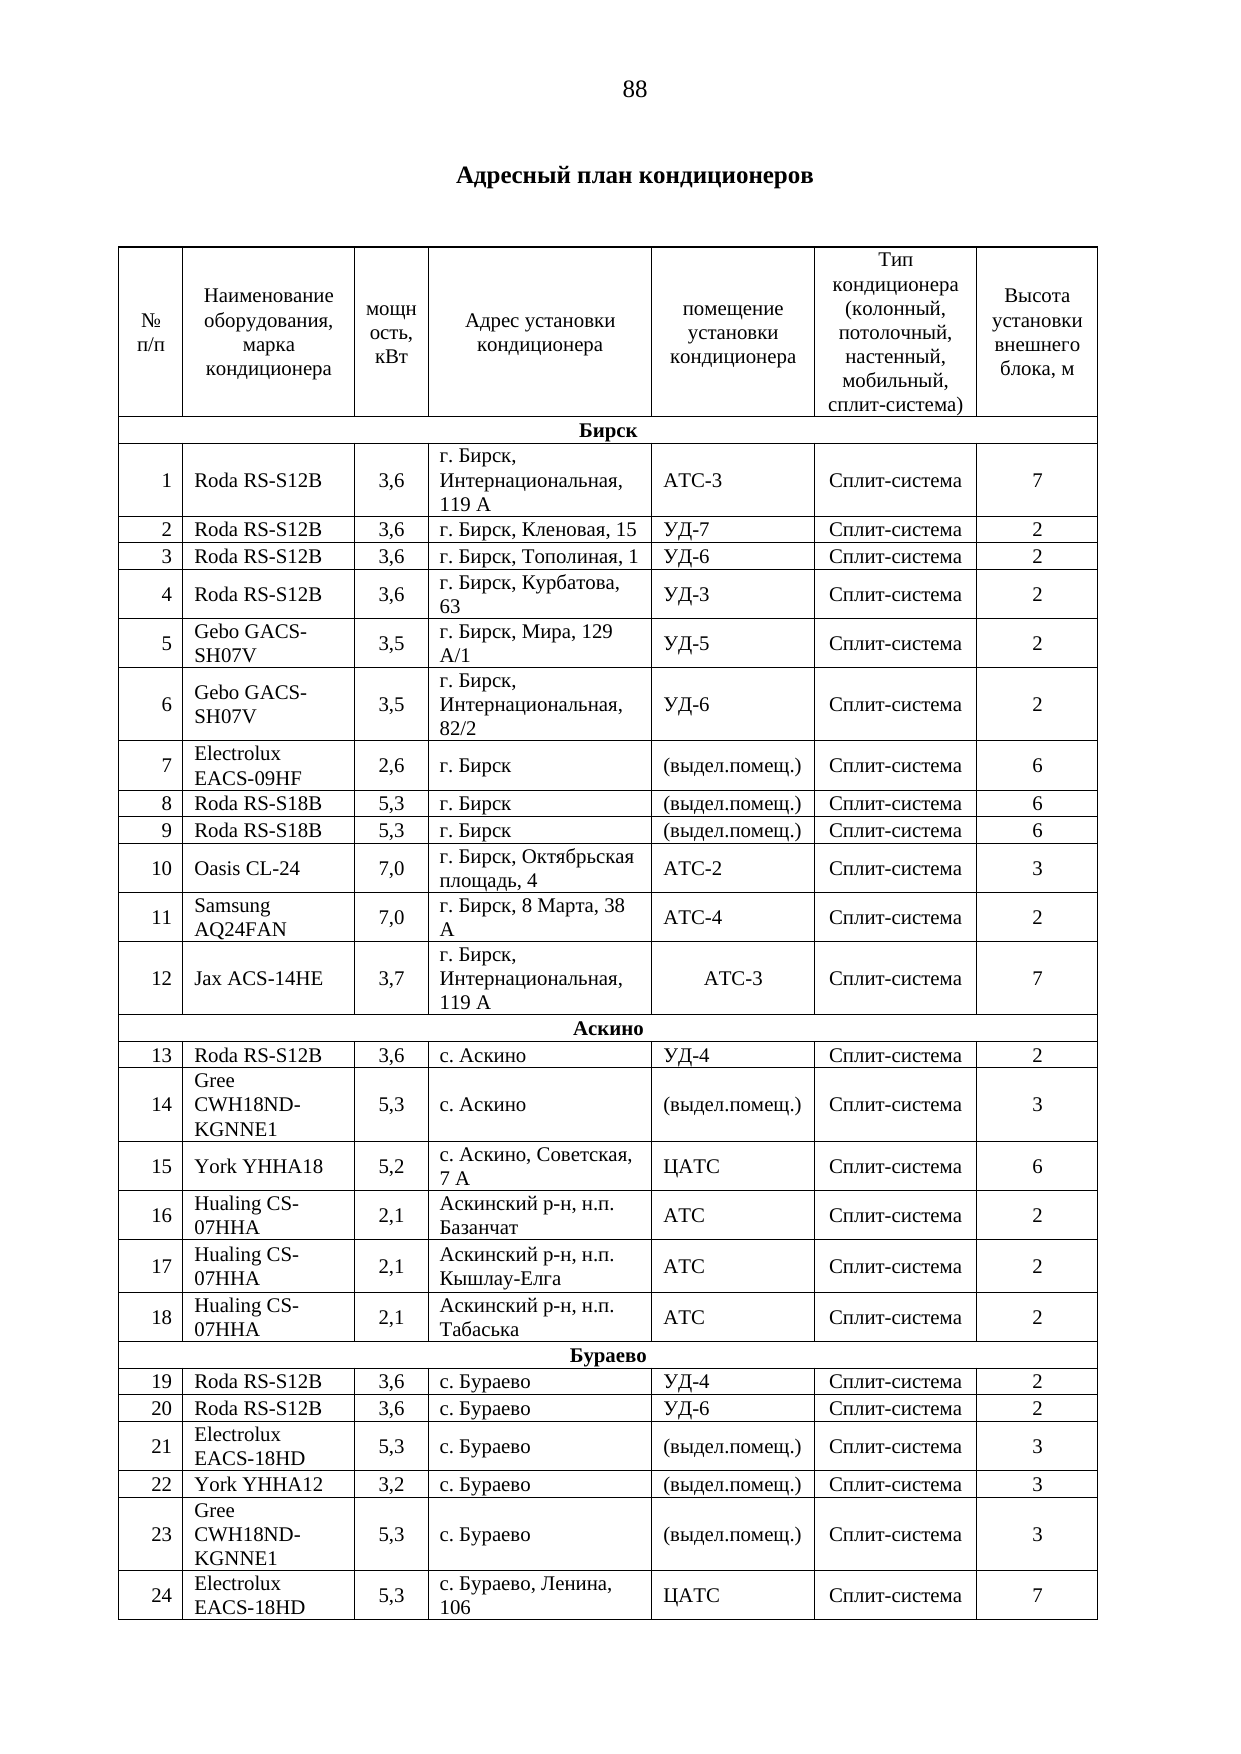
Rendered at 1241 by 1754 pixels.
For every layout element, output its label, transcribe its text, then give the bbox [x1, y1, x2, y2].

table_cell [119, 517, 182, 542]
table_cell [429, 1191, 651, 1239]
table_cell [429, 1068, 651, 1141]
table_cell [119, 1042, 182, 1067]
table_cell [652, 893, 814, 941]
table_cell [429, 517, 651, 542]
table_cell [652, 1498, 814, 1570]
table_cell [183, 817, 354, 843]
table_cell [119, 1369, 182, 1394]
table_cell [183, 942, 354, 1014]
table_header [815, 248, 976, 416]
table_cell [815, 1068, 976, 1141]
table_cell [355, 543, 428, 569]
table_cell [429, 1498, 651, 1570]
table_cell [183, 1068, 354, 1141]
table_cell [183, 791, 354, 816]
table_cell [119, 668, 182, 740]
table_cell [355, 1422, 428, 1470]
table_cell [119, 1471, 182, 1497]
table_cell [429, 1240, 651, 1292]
text Адресный план кондиционеров [118, 160, 1152, 189]
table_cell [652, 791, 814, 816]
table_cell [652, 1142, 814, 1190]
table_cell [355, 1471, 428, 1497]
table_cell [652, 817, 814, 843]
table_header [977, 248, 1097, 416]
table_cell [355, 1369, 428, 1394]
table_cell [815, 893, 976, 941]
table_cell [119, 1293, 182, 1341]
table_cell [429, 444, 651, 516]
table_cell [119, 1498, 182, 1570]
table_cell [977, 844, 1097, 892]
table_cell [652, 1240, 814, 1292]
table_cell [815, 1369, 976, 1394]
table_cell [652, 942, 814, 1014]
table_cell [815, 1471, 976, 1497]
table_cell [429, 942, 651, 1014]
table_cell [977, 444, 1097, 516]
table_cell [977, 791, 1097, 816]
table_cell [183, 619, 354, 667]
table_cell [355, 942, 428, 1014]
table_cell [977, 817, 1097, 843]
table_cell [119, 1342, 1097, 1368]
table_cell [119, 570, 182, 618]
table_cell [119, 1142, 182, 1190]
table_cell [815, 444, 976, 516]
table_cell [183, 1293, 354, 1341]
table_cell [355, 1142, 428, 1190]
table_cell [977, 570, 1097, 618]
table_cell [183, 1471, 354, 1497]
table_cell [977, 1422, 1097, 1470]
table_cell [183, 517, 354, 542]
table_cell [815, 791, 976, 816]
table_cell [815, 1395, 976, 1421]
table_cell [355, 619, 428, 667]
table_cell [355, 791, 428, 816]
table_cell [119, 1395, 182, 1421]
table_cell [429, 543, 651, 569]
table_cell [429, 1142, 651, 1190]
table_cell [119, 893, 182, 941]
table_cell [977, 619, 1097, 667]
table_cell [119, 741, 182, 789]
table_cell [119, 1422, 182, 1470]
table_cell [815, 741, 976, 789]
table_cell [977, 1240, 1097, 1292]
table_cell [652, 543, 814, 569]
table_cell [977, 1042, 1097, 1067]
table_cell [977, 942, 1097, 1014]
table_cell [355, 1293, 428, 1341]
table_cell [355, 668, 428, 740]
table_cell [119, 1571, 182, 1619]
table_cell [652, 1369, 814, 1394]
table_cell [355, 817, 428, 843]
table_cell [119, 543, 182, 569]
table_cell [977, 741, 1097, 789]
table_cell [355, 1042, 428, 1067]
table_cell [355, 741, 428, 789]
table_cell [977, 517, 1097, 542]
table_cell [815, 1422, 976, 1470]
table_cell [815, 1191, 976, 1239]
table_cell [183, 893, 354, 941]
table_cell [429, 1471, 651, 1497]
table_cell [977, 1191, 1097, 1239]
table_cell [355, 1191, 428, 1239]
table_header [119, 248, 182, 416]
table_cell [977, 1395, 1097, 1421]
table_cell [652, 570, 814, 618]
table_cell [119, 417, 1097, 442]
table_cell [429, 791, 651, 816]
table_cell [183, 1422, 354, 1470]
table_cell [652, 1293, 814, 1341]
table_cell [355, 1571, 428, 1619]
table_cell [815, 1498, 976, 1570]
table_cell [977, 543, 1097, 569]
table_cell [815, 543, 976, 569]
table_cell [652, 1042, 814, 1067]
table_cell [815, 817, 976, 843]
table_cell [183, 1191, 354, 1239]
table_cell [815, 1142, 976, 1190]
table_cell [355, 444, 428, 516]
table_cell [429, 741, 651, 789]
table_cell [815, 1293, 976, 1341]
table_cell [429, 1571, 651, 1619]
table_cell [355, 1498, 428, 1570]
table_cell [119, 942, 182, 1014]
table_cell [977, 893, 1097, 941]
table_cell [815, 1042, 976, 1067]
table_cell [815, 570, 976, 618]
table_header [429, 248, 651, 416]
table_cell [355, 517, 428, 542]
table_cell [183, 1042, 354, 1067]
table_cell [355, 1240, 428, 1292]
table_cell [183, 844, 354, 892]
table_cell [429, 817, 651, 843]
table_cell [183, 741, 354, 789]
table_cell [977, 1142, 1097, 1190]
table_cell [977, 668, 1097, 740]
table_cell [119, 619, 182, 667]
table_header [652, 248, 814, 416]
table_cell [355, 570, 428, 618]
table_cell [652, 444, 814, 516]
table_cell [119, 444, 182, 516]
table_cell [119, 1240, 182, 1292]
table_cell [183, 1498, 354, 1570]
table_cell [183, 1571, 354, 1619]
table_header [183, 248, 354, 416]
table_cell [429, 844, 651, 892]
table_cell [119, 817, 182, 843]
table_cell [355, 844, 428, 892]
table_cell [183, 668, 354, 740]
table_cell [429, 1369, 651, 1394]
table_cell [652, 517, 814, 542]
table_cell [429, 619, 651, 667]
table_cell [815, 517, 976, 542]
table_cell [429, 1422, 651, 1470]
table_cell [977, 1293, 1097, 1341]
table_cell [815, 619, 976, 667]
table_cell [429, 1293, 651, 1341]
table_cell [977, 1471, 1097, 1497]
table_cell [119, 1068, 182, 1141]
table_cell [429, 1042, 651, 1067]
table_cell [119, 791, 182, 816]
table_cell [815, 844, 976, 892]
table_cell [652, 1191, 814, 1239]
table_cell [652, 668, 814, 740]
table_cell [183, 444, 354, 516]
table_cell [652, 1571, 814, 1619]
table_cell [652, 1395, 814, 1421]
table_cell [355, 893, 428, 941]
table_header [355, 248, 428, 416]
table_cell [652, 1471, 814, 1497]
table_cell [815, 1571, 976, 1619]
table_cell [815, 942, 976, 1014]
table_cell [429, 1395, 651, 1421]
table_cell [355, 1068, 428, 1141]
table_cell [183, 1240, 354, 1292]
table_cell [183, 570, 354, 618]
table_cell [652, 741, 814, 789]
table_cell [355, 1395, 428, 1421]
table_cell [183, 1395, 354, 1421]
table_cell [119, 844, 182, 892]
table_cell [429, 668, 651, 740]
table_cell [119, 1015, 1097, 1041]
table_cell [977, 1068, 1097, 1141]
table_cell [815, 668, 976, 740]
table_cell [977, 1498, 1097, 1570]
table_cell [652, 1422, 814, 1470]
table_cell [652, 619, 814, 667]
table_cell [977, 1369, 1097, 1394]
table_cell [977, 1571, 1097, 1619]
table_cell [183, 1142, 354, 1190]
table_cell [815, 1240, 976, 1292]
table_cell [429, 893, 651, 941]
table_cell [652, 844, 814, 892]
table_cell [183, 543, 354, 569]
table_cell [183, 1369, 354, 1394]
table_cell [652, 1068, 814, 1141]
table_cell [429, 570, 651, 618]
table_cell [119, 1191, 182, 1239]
